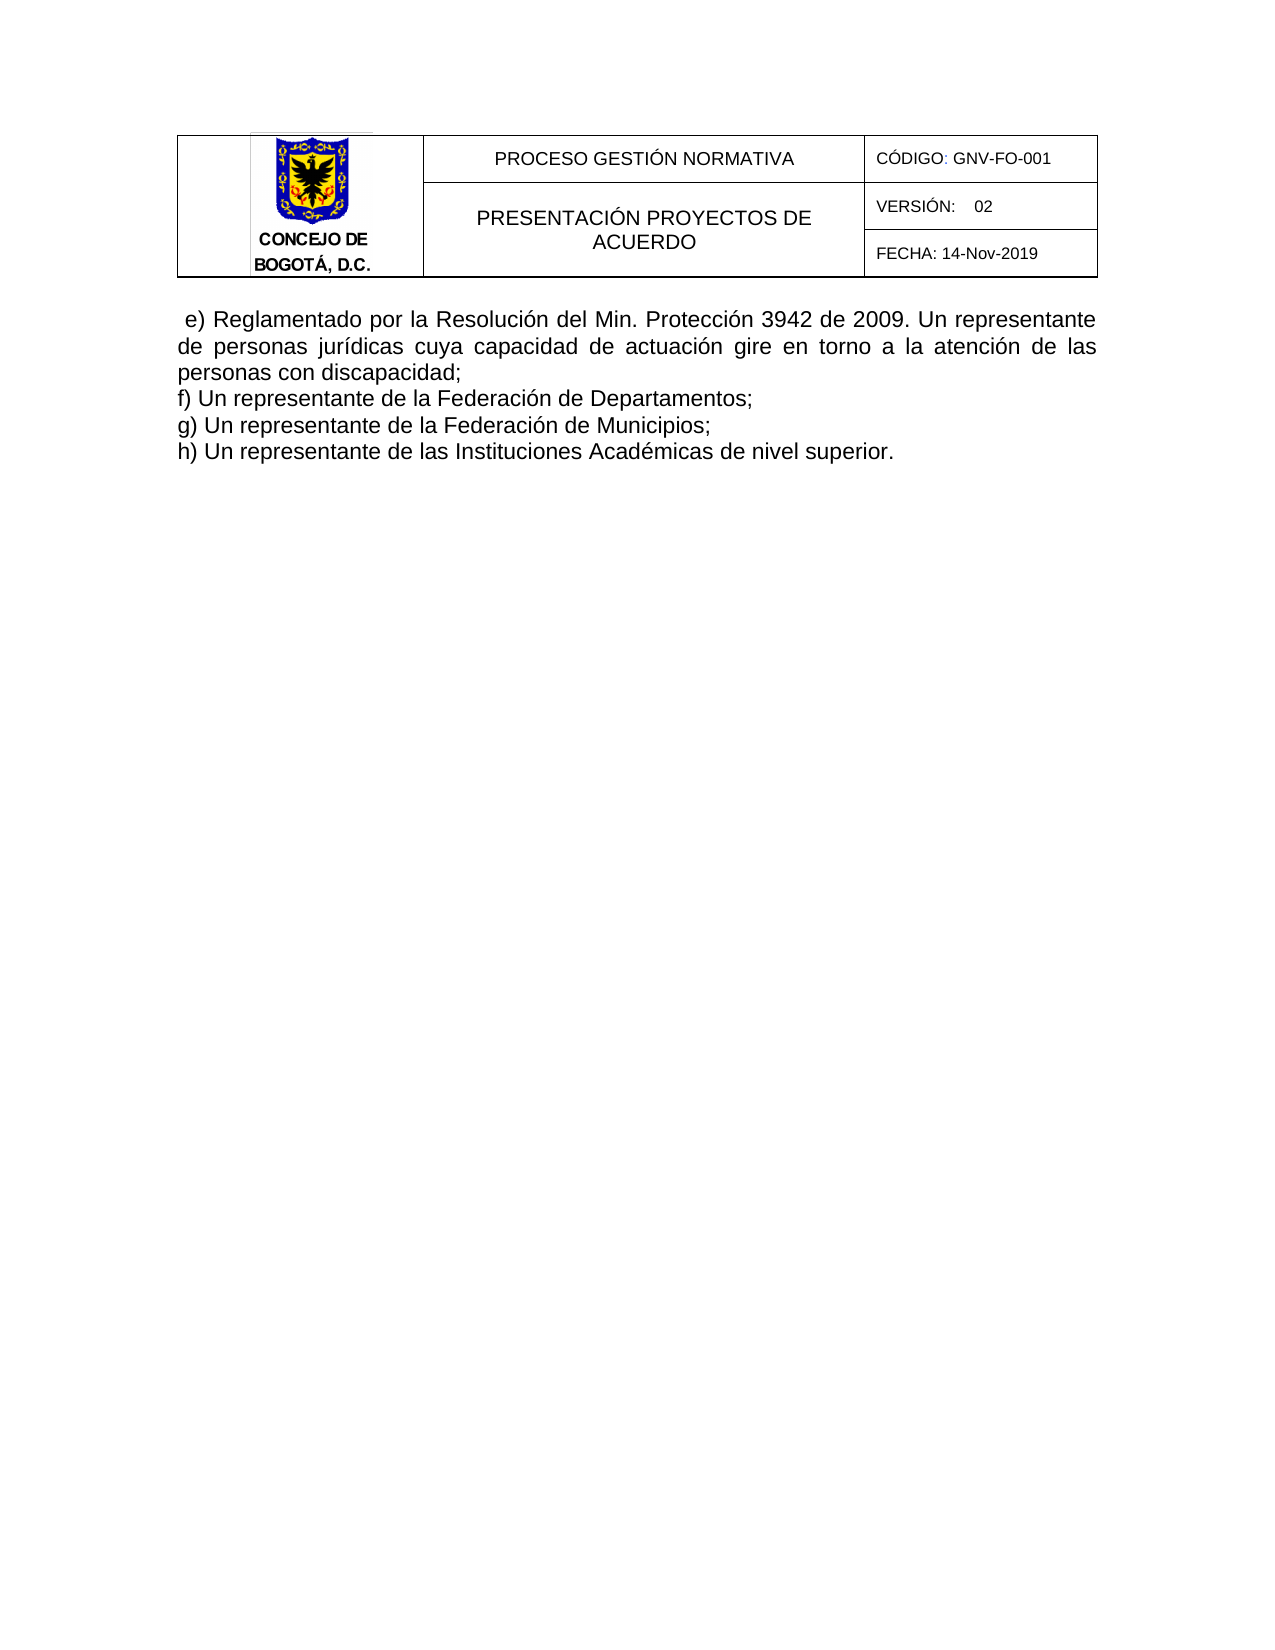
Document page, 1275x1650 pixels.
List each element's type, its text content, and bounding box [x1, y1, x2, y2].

text e) Reglamentado por la Resolución del Min. Protección 3942 de 2009. Un representante de personas jurídicas cuya capacidad de actuación gire en torno a la atención de las personas con discapacidad; [177, 306, 1098, 385]
text h) Un representante de las Instituciones Académicas de nivel superior. [177, 438, 1098, 464]
picture [249, 131, 373, 135]
picture [249, 136, 373, 276]
text f) Un representante de la Federación de Departamentos; [177, 385, 1098, 412]
text g) Un representante de la Federación de Municipios; [177, 412, 1098, 438]
